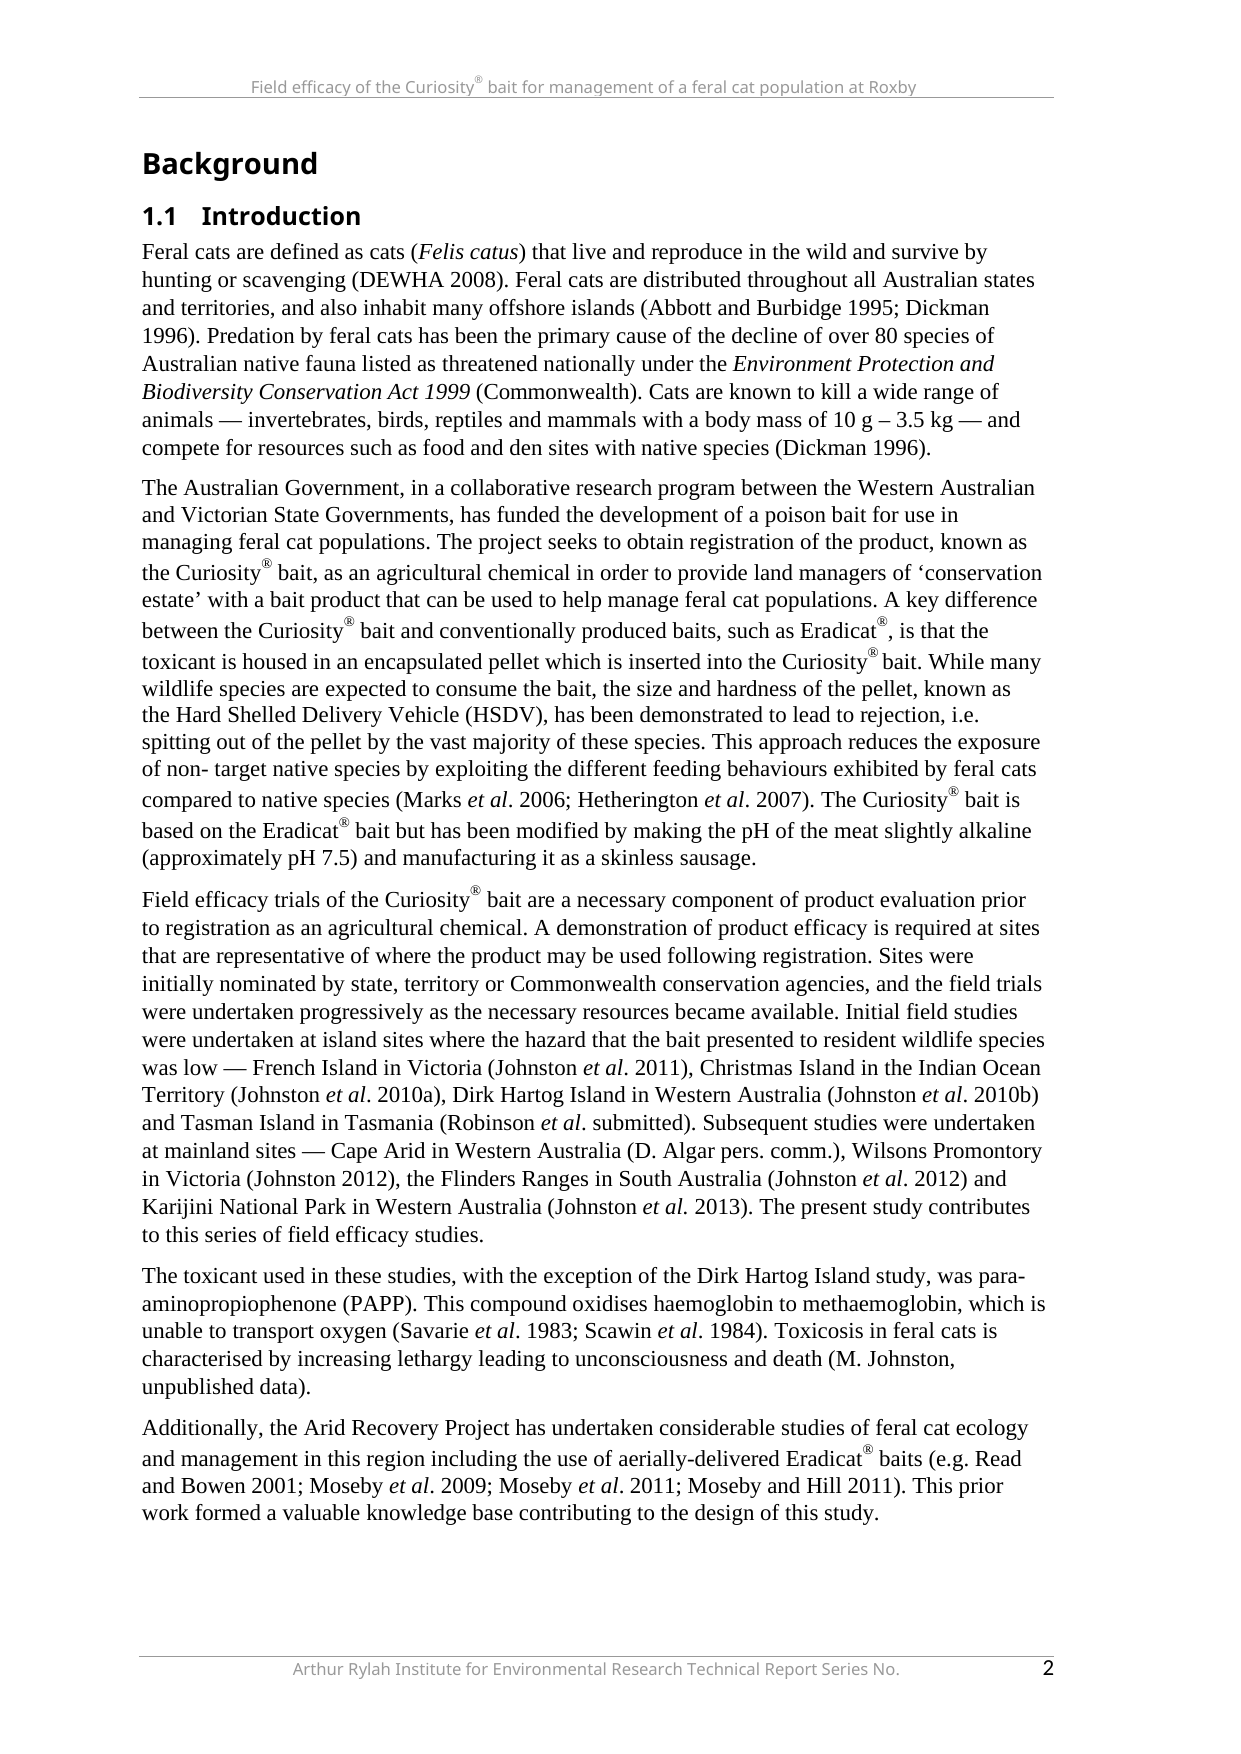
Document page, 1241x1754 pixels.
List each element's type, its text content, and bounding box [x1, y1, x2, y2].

text Feral cats are defined as cats (Felis catus) that live and reproduce in the wild and survive by hunting or scavenging (DEWHA 2008). Feral cats are distributed throughout all Australian states and territories, and also inhabit many offshore islands (Abbott and Burbidge 1995; Dickman 1996). Predation by feral cats has been the primary cause of the decline of over 80 species of Australian native fauna listed as threatened nationally under the Environment Protection and Biodiversity Conservation Act 1999 (Commonwealth). Cats are known to kill a wide range of animals — invertebrates, birds, reptiles and mammals with a body mass of 10 g – 3.5 kg — and compete for resources such as food and den sites with native species (Dickman 1996). [142, 238, 1041, 460]
text The toxicant used in these studies, with the exception of the Dirk Hartog Island study, was para- aminopropiophenone (PAPP). This compound oxidises haemoglobin to methaemoglobin, which is unable to transport oxygen (Savarie et al. 1983; Scawin et al. 1984). Toxicosis in feral cats is characterised by increasing lethargy leading to unconsciousness and death (M. Johnston, unpublished data). [142, 1262, 1059, 1400]
subtitle Introduction [142, 198, 1067, 232]
subtitle Background [142, 143, 1067, 183]
text Field efficacy trials of the Curiosity® bait are a necessary component of product evaluation prior to registration as an agricultural chemical. A demonstration of product efficacy is required at sites that are representative of where the product may be used following registration. Sites were initially nominated by state, territory or Commonwealth conservation agencies, and the field trials were undertaken progressively as the necessary resources became available. Initial field studies were undertaken at island sites where the hazard that the bait presented to resident wildlife species was low — French Island in Victoria (Johnston et al. 2011), Christmas Island in the Indian Ocean Territory (Johnston et al. 2010a), Dirk Hartog Island in Western Australia (Johnston et al. 2010b) and Tasman Island in Tasmania (Robinson et al. submitted). Subsequent studies were undertaken at mainland sites — Cape Arid in Western Australia (D. Algar pers. comm.), Wilsons Promontory in Victoria (Johnston 2012), the Flinders Ranges in South Australia (Johnston et al. 2012) and Karijini National Park in Western Australia (Johnston et al. 2013). The present study contributes to this series of field efficacy studies. [142, 882, 1046, 1247]
text Additionally, the Arid Recovery Project has undertaken considerable studies of feral cat ecology and management in this region including the use of aerially-delivered Eradicat® baits (e.g. Read and Bowen 2001; Moseby et al. 2009; Moseby et al. 2011; Moseby and Hill 2011). This prior work formed a valuable knowledge base contributing to the design of this study. [142, 1414, 1043, 1526]
text The Australian Government, in a collaborative research program between the Western Australian and Victorian State Governments, has funded the development of a poison bait for use in managing feral cat populations. The project seeks to obtain registration of the product, known as the Curiosity® bait, as an agricultural chemical in order to provide land managers of ‘conservation estate’ with a bait product that can be used to help manage feral cat populations. A key difference between the Curiosity® bait and conventionally produced baits, such as Eradicat®, is that the toxicant is housed in an encapsulated pellet which is inserted into the Curiosity® bait. While many wildlife species are expected to consume the bait, the size and hardness of the pellet, known as the Hard Shelled Delivery Vehicle (HSDV), has been demonstrated to lead to rejection, i.e. spitting out of the pellet by the vast majority of these species. This approach reduces the exposure of non- target native species by exploiting the different feeding behaviours exhibited by feral cats compared to native species (Marks et al. 2006; Hetherington et al. 2007). The Curiosity® bait is based on the Eradicat® bait but has been modified by making the pH of the meat slightly alkaline (approximately pH 7.5) and manufacturing it as a skinless sausage. [142, 474, 1044, 871]
